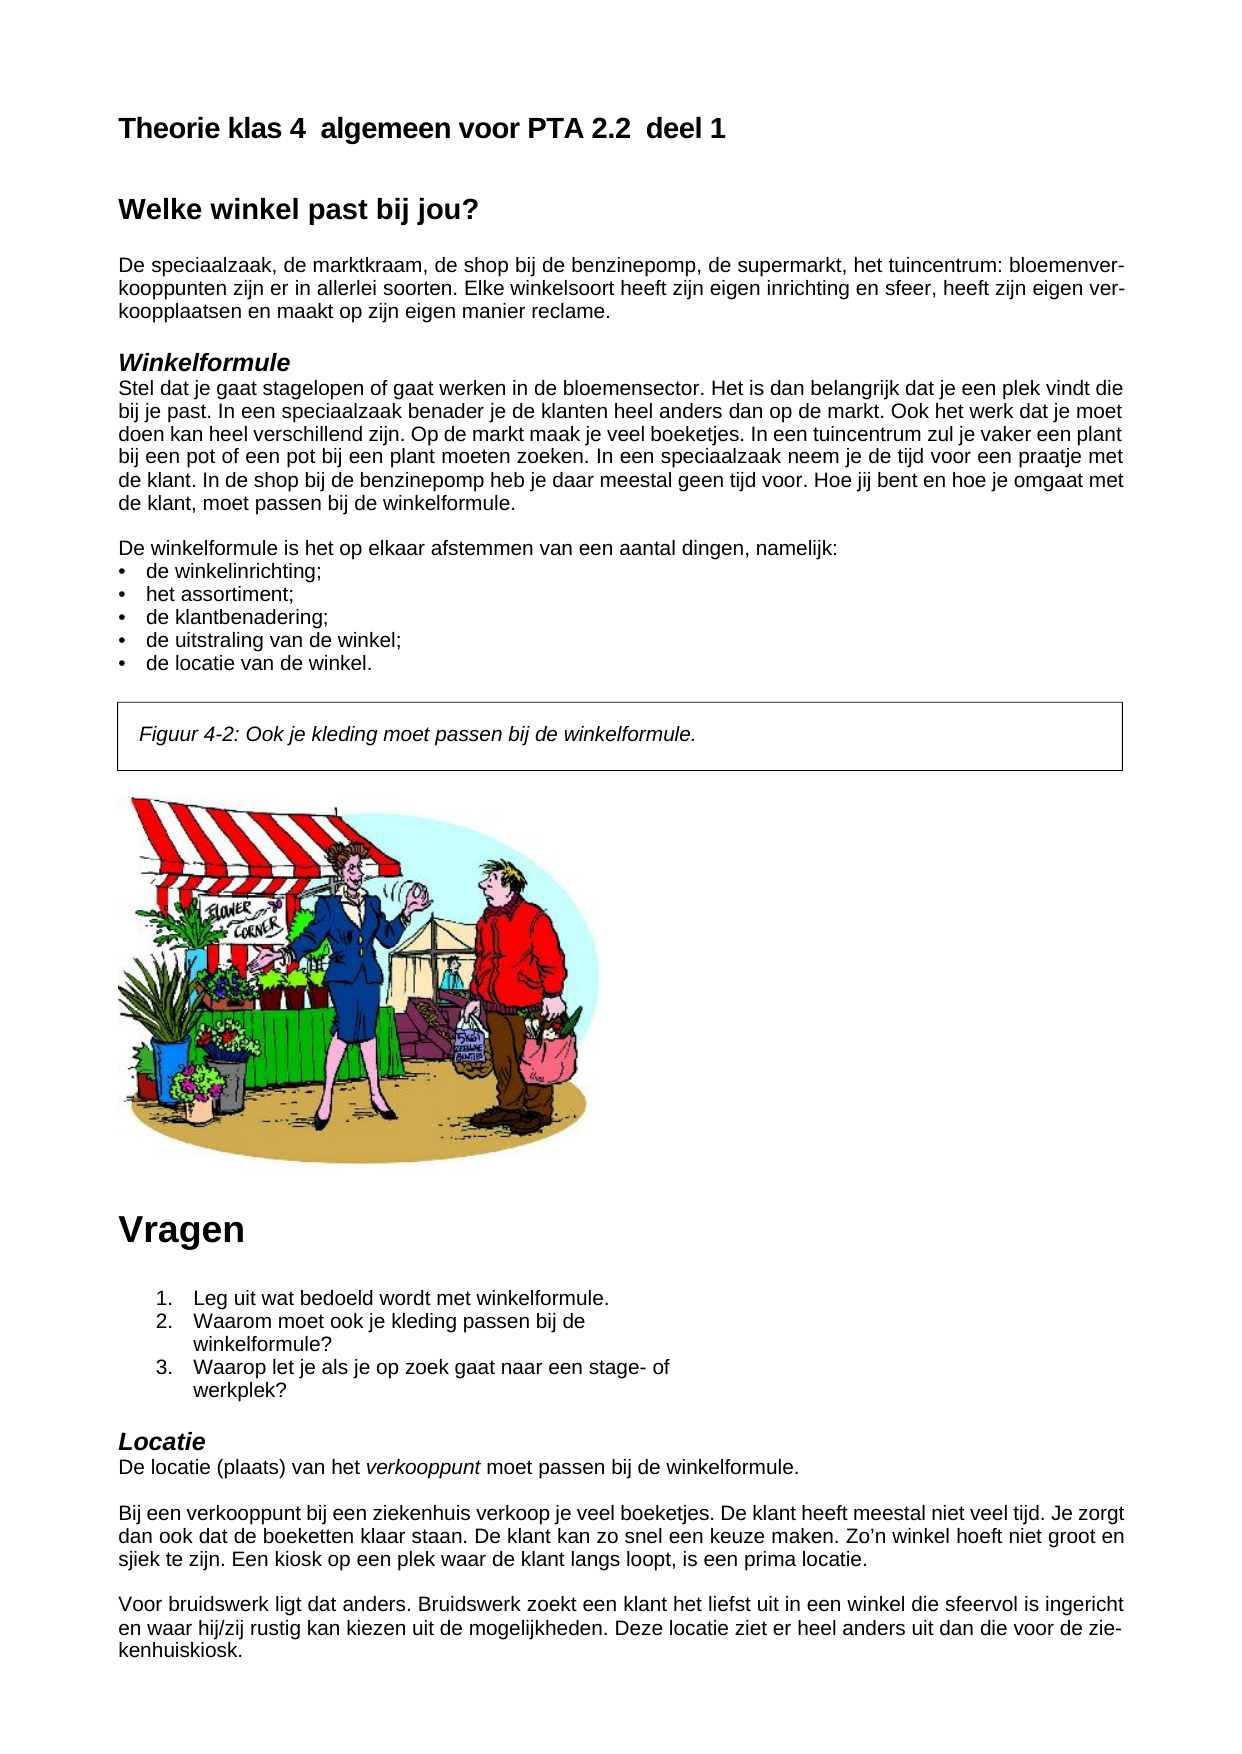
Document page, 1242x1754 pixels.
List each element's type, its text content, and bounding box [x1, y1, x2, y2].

text de klant. In de shop bij de benzinepomp heb je daar meestal geen tijd voor. Hoe jij bent en hoe je omgaat met de klant, moet passen bij de winkelformule. [118, 469, 1149, 514]
text Welke winkel past bij jou? [118, 192, 1137, 226]
text De winkelformule is het op elkaar afstemmen van een aantal dingen, namelijk: [118, 536, 1137, 560]
text Voor bruidswerk ligt dat anders. Bruidswerk zoekt een klant het liefst uit in een winkel die sfeervol is ingericht [118, 1592, 1149, 1616]
text Vragen [118, 1212, 1137, 1250]
text • het assortiment; [118, 583, 1137, 606]
text Winkelformule [118, 348, 1137, 377]
text Locatie [118, 1427, 1137, 1456]
text • de locatie van de winkel. [118, 652, 1137, 675]
list Waarop let je als je op zoek gaat naar een stage- of werkplek? [156, 1356, 712, 1402]
text Stel dat je gaat stagelopen of gaat werken in de bloemensector. Het is dan belangrijk dat je een plek vindt die [118, 377, 1149, 399]
text De speciaalzaak, de marktkraam, de shop bij de benzinepomp, de supermarkt, het tuincentrum: bloemenver- kooppunten zijn er in allerlei soorten. Elke winkelsoort heeft zijn eigen inrichting en sfeer, heeft zijn eigen ver- koopplaatsen en maakt op zijn eigen manier reclame. [118, 254, 1126, 323]
text Figuur 4-2: Ook je kleding moet passen bij de winkelformule. [139, 725, 1137, 746]
text • de klantbenadering; [118, 606, 1137, 629]
text • de winkelinrichting; [118, 560, 1137, 583]
text en waar hij/zij rustig kan kiezen uit de mogelijkheden. Deze locatie ziet er heel anders uit dan die voor de zie- kenhuiskiosk. [118, 1617, 1149, 1662]
list Leg uit wat bedoeld wordt met winkelformule. [156, 1286, 1137, 1310]
text De locatie (plaats) van het verkooppunt moet passen bij de winkelformule. [118, 1456, 1137, 1479]
list Waarom moet ook je kleding passen bij de winkelformule? [156, 1310, 712, 1356]
text Theorie klas 4 algemeen voor PTA 2.2 deel 1 [118, 111, 1137, 144]
text bij je past. In een speciaalzaak benader je de klanten heel anders dan op de markt. Ook het werk dat je moet doen kan heel verschillend zijn. Op de markt maak je veel boeketjes. In een tuincentrum zul je vaker een plant [118, 400, 1152, 446]
text • de uitstraling van de winkel; [118, 629, 1137, 652]
text Bij een verkooppunt bij een ziekenhuis verkoop je veel boeketjes. De klant heeft meestal niet veel tijd. Je zorgt dan ook dat de boeketten klaar staan. De klant kan zo snel een keuze maken. Zo’n winkel hoeft niet groot en sjiek te zijn. Een kiosk op een plek waar de klant langs loopt, is een prima locatie. [118, 1502, 1126, 1571]
picture [118, 795, 619, 1171]
text bij een pot of een pot bij een plant moeten zoeken. In een speciaalzaak neem je de tijd voor een praatje met [118, 446, 1149, 468]
